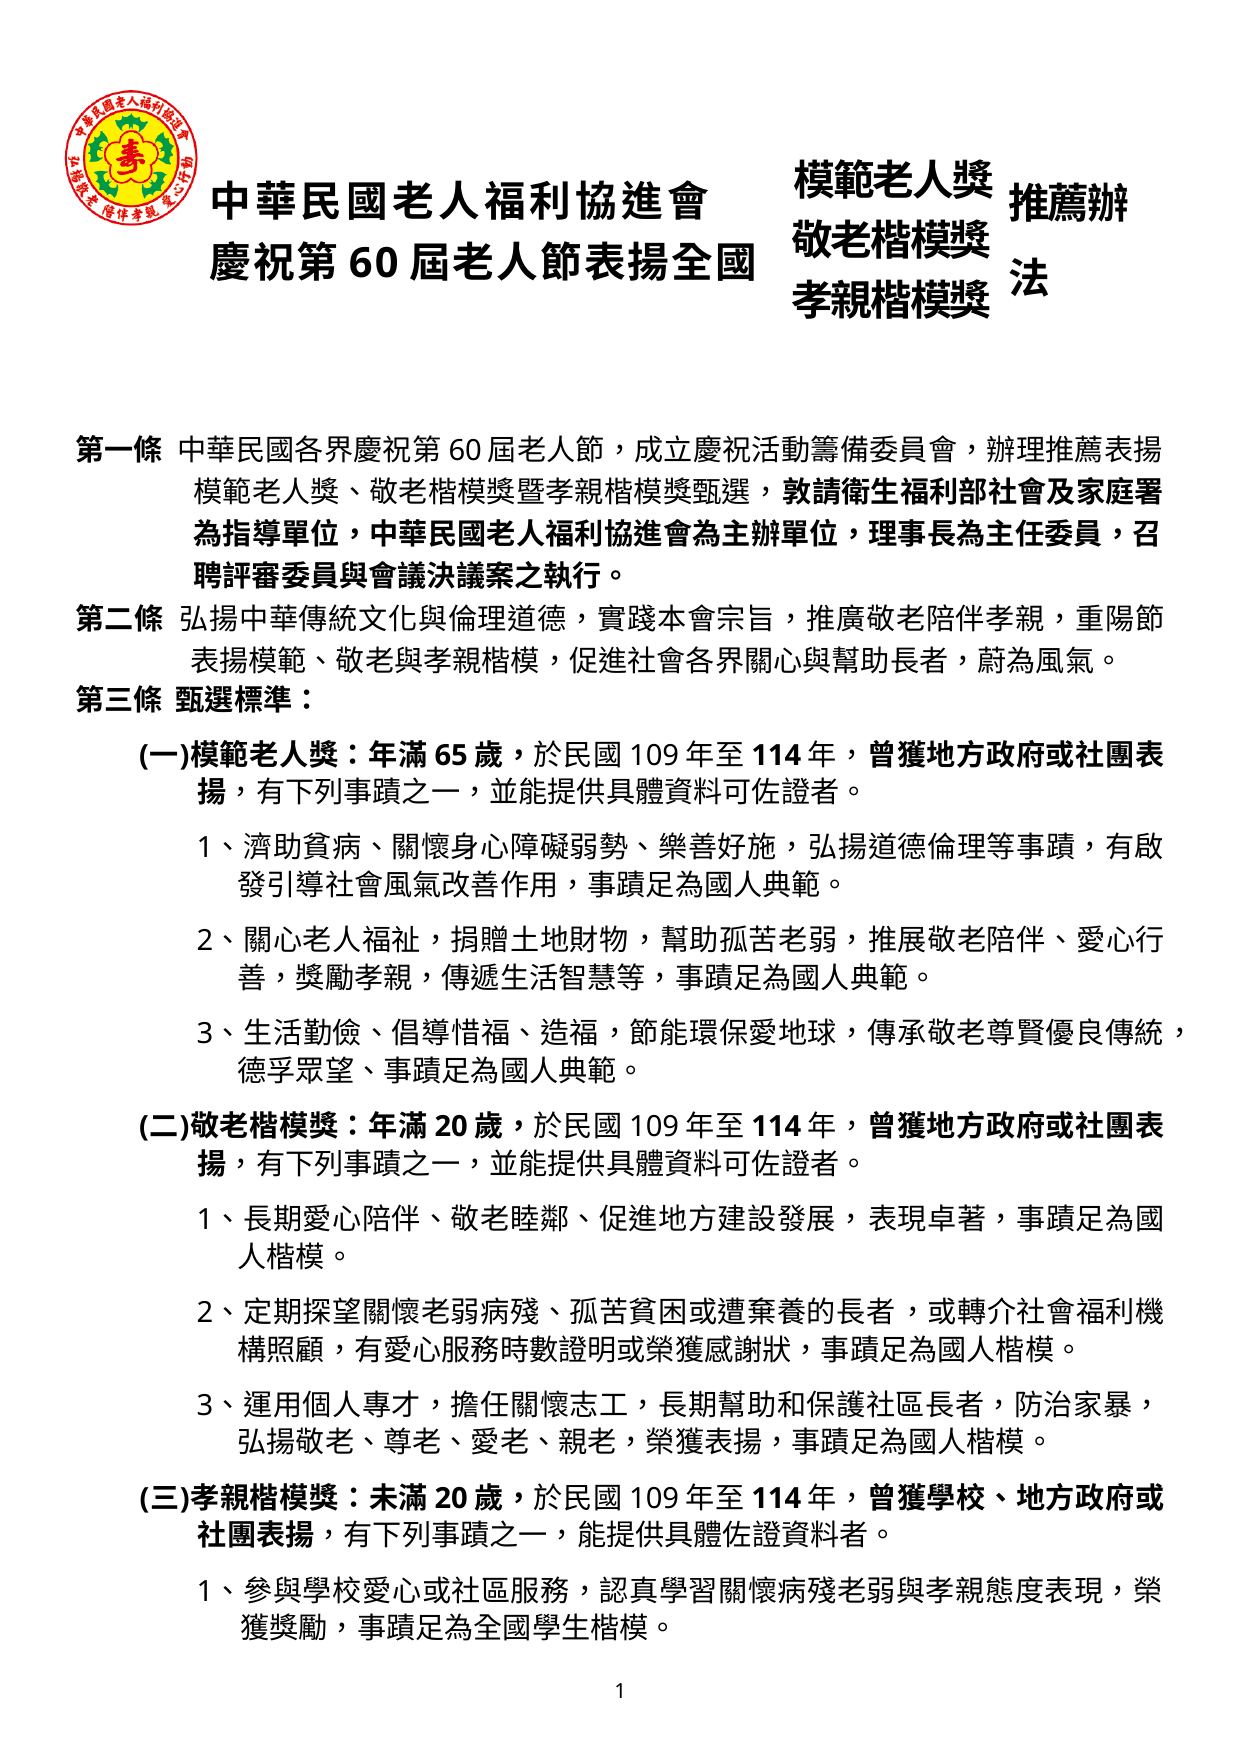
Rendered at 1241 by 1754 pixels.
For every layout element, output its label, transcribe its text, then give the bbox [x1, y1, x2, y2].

text (一)模範老人獎：年滿65歲，於民國109年至114年，曾獲地方政府或社團表揚，有下列事蹟之一，並能提供具體資料可佐證者。 [139, 734, 1165, 811]
text 1、長期愛心陪伴、敬老睦鄰、促進地方建設發展，表現卓著，事蹟足為國人楷模。 [196, 1199, 1165, 1275]
table_header [75, 88, 206, 386]
text 3、運用個人專才，擔任關懷志工，長期幫助和保護社區長者，防治家暴，弘揚敬老、尊老、愛老、親老，榮獲表揚，事蹟足為國人楷模。 [196, 1385, 1165, 1461]
text 2、關心老人福祉，捐贈土地財物，幫助孤苦老弱，推展敬老陪伴、愛心行善，獎勵孝親，傳遞生活智慧等，事蹟足為國人典範。 [196, 920, 1165, 997]
table_header 中華民國老人福利協進會 慶祝第60屆老人節表揚全國 [206, 88, 784, 386]
text (二)敬老楷模獎：年滿20歲，於民國109年至114年，曾獲地方政府或社團表揚，有下列事蹟之一，並能提供具體資料可佐證者。 [139, 1106, 1165, 1182]
table_header 模範老人獎 敬老楷模獎 孝親楷模獎 [784, 88, 1005, 386]
text 第三條 甄選標準： [75, 680, 1165, 718]
table_header 推薦辦法 [1005, 88, 1171, 386]
text 第一條 中華民國各界慶祝第60屆老人節，成立慶祝活動籌備委員會，辦理推薦表揚模範老人獎、敬老楷模獎暨孝親楷模獎甄選，敦請衛生福利部社會及家庭署為指導單位，中華民國老人福利協進會為主辦單位，理事長為主任委員，召聘評審委員與會議決議案之執行。 [75, 426, 1165, 595]
text 1、濟助貧病、關懷身心障礙弱勢、樂善好施，弘揚道德倫理等事蹟，有啟發引導社會風氣改善作用，事蹟足為國人典範。 [196, 827, 1165, 904]
text 3、生活勤儉、倡導惜福、造福，節能環保愛地球，傳承敬老尊賢優良傳統，德孚眾望、事蹟足為國人典範。 [196, 1013, 1165, 1089]
text 1、參與學校愛心或社區服務，認真學習關懷病殘老弱與孝親態度表現，榮獲獎勵，事蹟足為全國學生楷模。 [196, 1571, 1165, 1647]
text 2、定期探望關懷老弱病殘、孤苦貧困或遭棄養的長者，或轉介社會福利機構照顧，有愛心服務時數證明或榮獲感謝狀，事蹟足為國人楷模。 [196, 1292, 1165, 1368]
text 第二條 弘揚中華傳統文化與倫理道德，實踐本會宗旨，推廣敬老陪伴孝親，重陽節表揚模範、敬老與孝親楷模，促進社會各界關心與幫助長者，蔚為風氣。 [75, 595, 1165, 680]
picture [59, 87, 201, 226]
text (三)孝親楷模獎：未滿20歲，於民國109年至114年，曾獲學校、地方政府或社團表揚，有下列事蹟之一，能提供具體佐證資料者。 [139, 1478, 1165, 1554]
